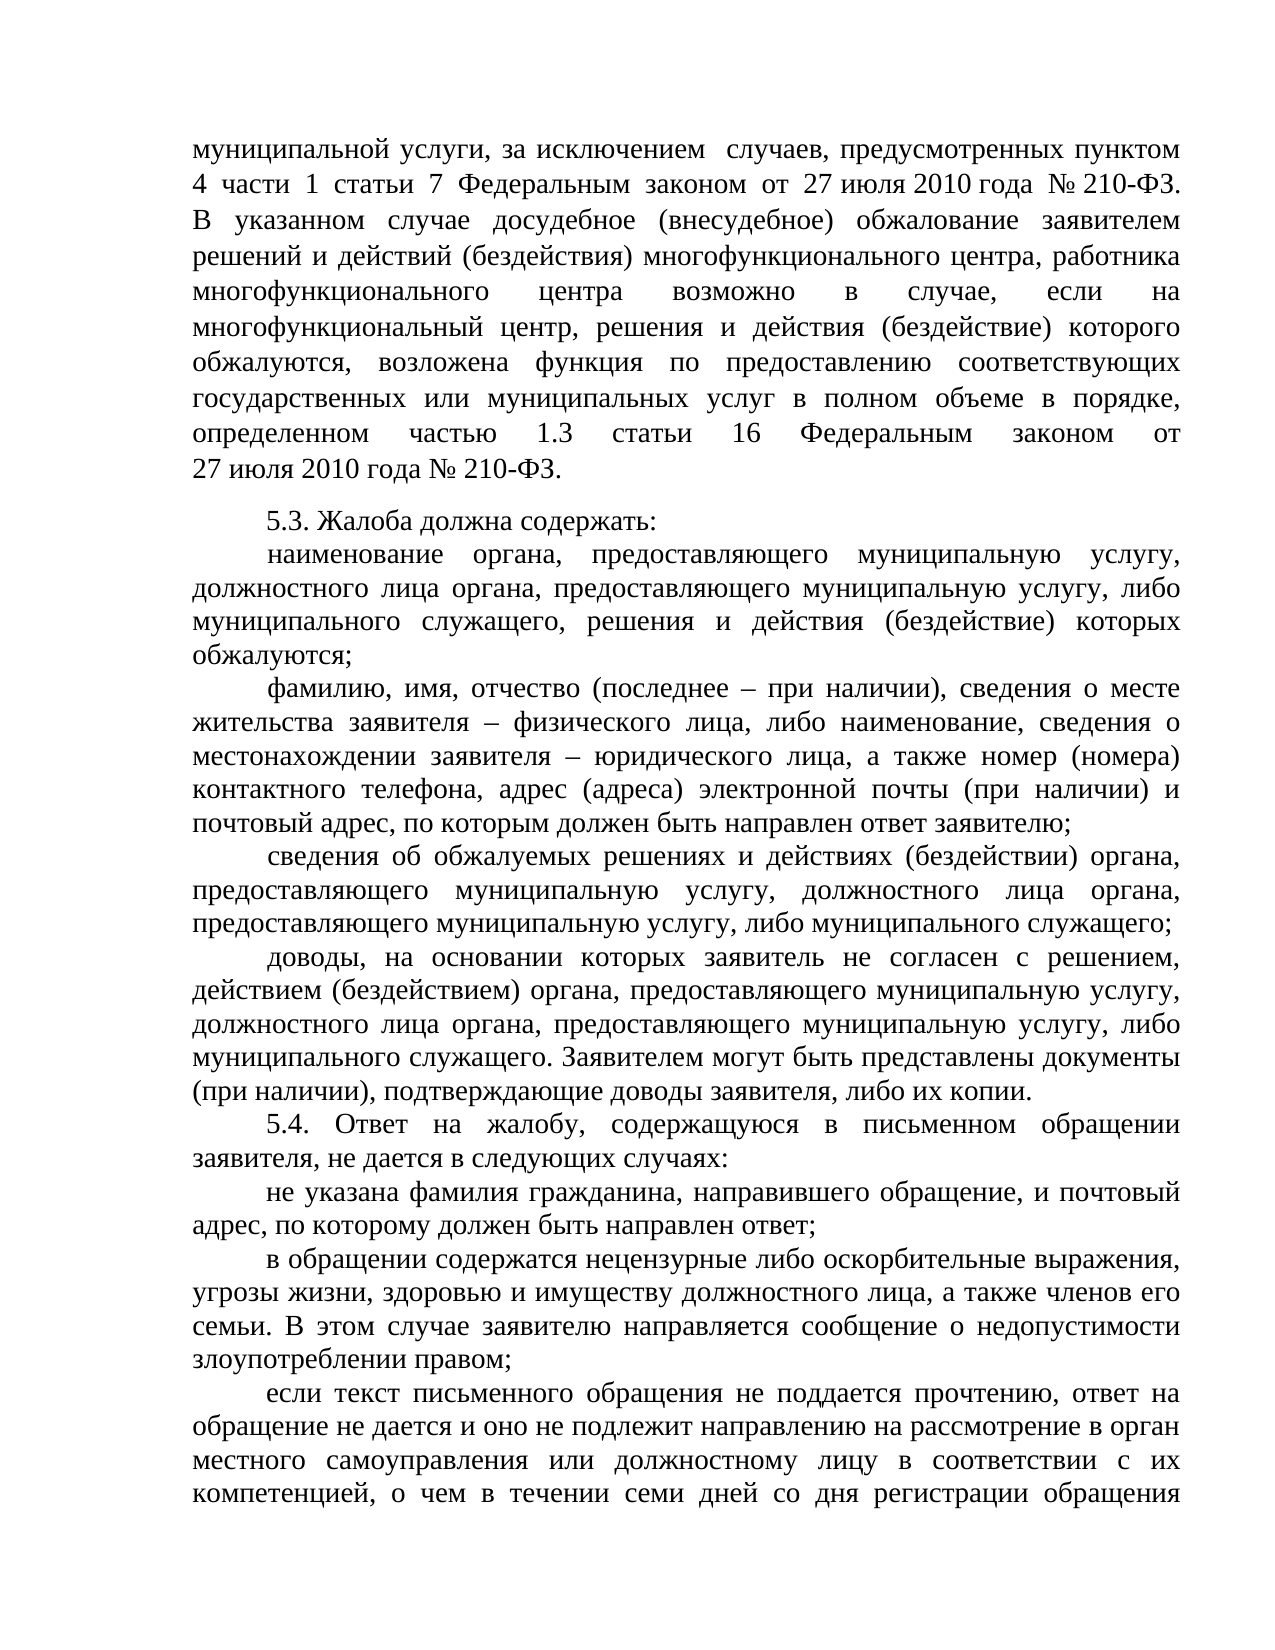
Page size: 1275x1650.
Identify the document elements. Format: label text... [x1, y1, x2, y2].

text сведения об обжалуемых решениях и действиях (бездействии) органа, предоставляющего муниципальную услугу, должностного лица органа, предоставляющего муниципальную услугу, либо муниципального служащего; [192, 838, 1181, 939]
text в обращении содержатся нецензурные либо оскорбительные выражения, угрозы жизни, здоровью и имуществу должностного лица, а также членов его семьи. В этом случае заявителю направляется сообщение о недопустимости злоупотреблении правом; [192, 1241, 1181, 1375]
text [192, 131, 1181, 484]
text наименование органа, предоставляющего муниципальную услугу, должностного лица органа, предоставляющего муниципальную услугу, либо муниципального служащего, решения и действия (бездействие) которых обжалуются; [192, 536, 1181, 671]
text доводы, на основании которых заявитель не согласен с решением, действием (бездействием) органа, предоставляющего муниципальную услугу, должностного лица органа, предоставляющего муниципальную услугу, либо муниципального служащего. Заявителем могут быть представлены документы (при наличии), подтверждающие доводы заявителя, либо их копии. [192, 939, 1181, 1107]
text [192, 1375, 1181, 1509]
text 5.3. Жалоба должна содержать: [192, 503, 1181, 536]
text фамилию, имя, отчество (последнее – при наличии), сведения о месте жительства заявителя – физического лица, либо наименование, сведения о местонахождении заявителя – юридического лица, а также номер (номера) контактного телефона, адрес (адреса) электронной почты (при наличии) и почтовый адрес, по которым должен быть направлен ответ заявителю; [192, 671, 1181, 838]
text 5.4. Ответ на жалобу, содержащуюся в письменном обращении заявителя, не дается в следующих случаях: [192, 1107, 1181, 1174]
text не указана фамилия гражданина, направившего обращение, и почтовый адрес, по которому должен быть направлен ответ; [192, 1174, 1181, 1241]
